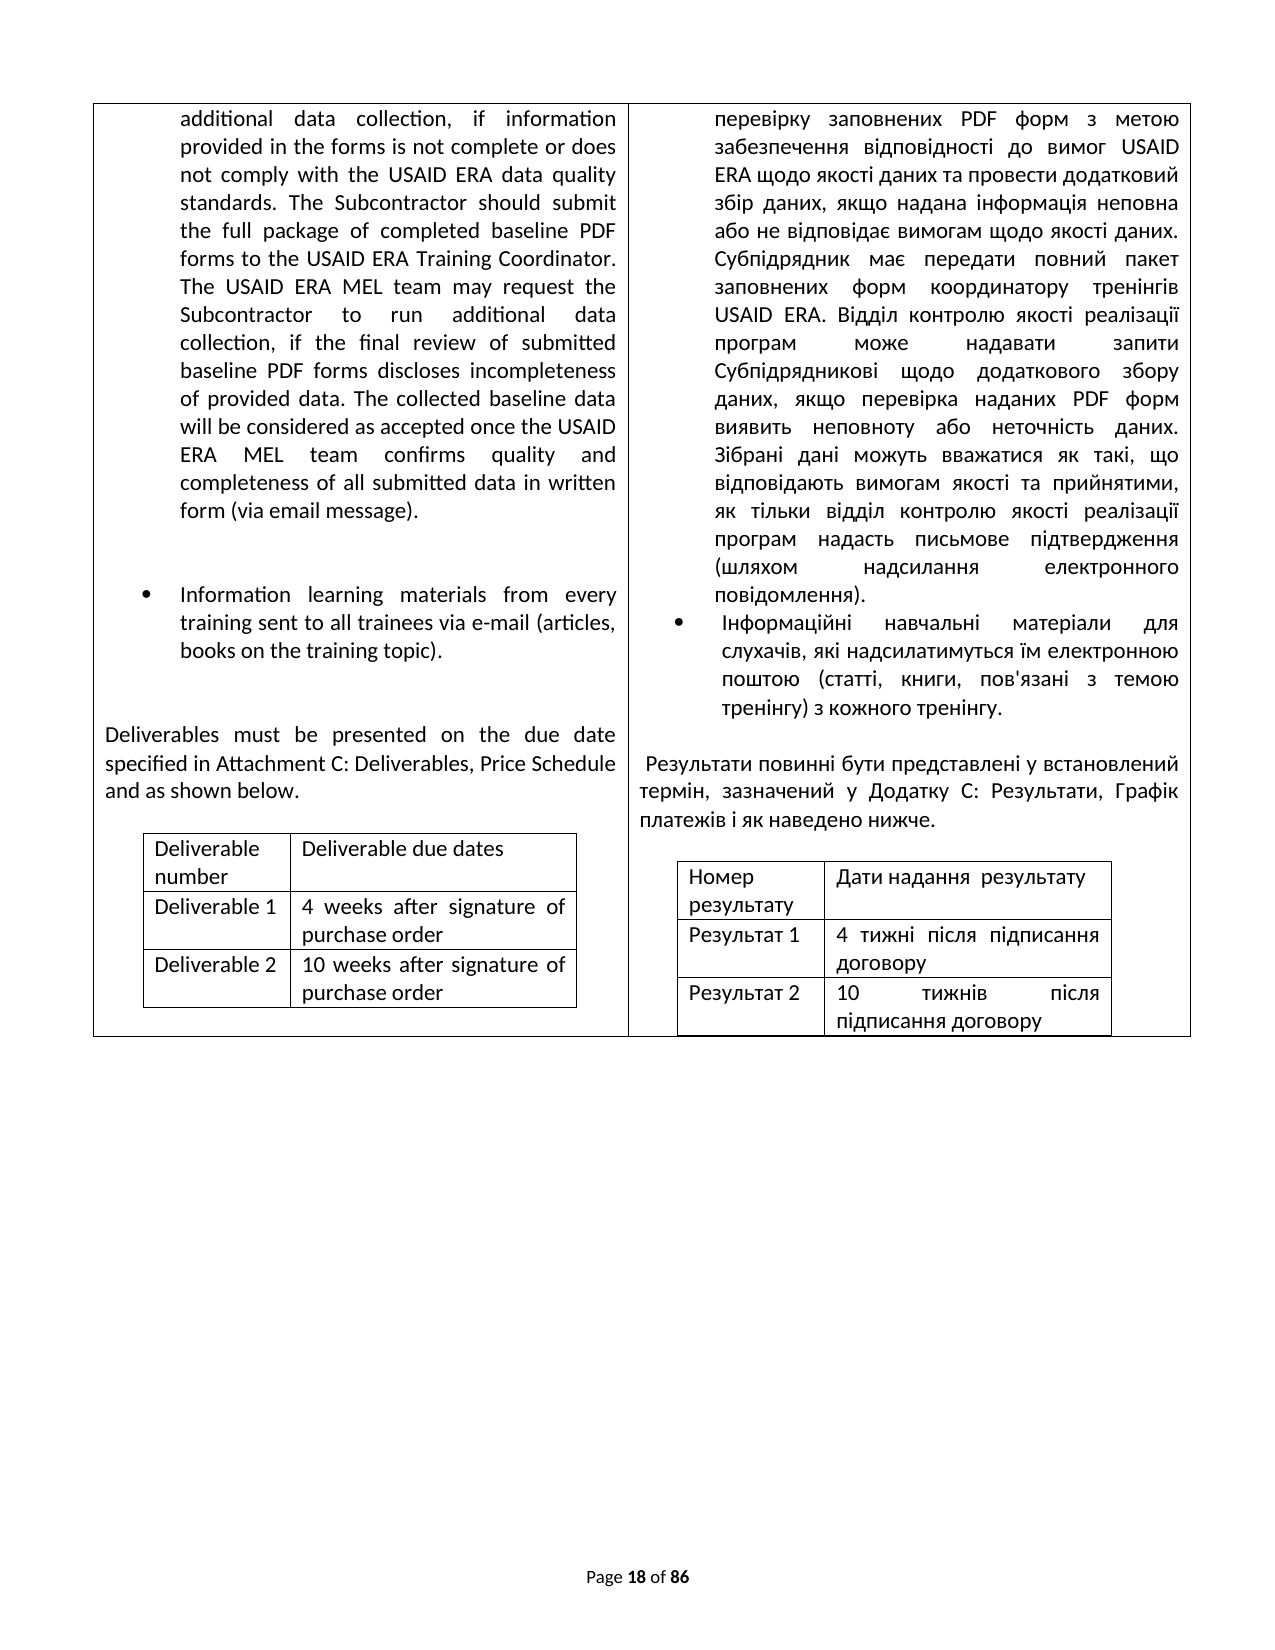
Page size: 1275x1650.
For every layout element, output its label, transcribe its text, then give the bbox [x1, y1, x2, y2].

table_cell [94, 104, 628, 1036]
